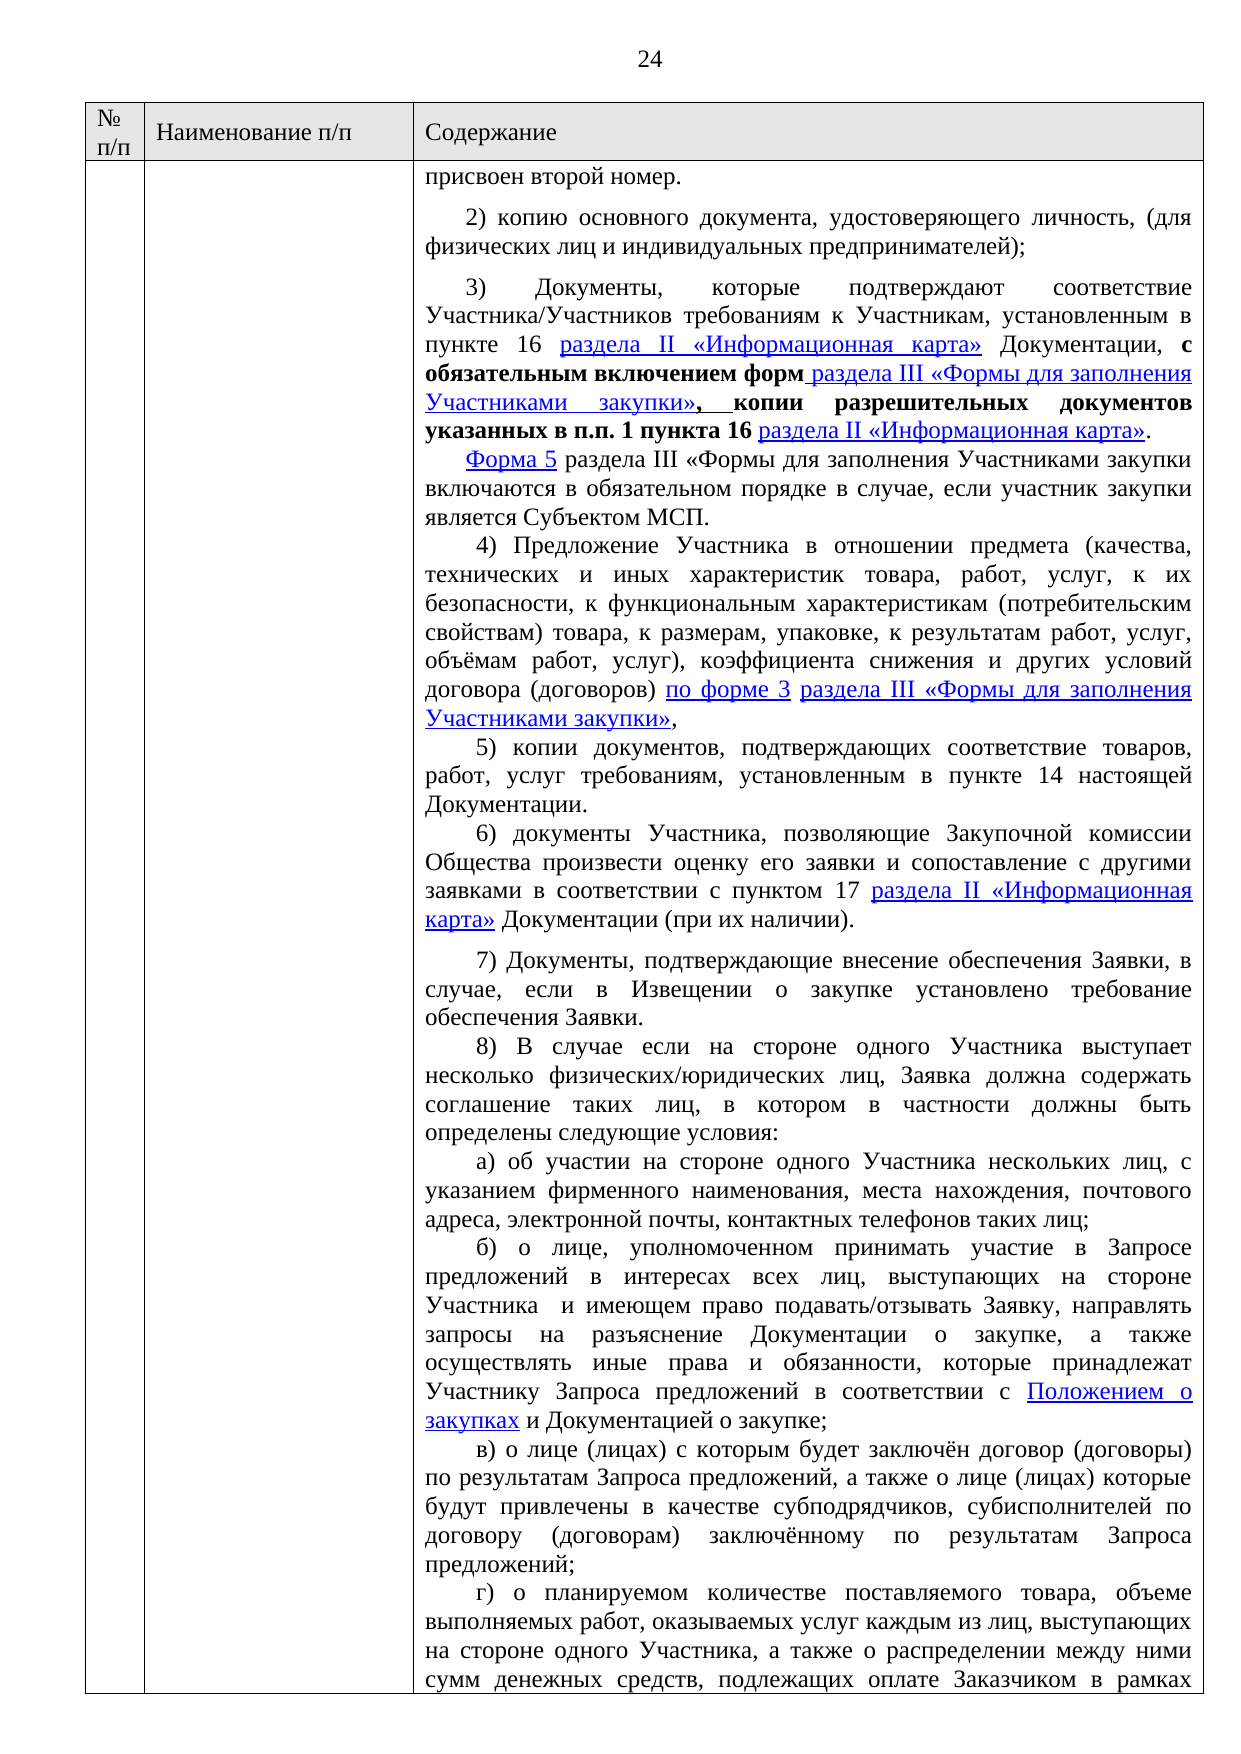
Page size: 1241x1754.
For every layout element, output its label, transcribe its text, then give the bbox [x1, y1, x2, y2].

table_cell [414, 161, 1203, 1692]
table_header № п/п [86, 103, 144, 160]
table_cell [145, 161, 413, 1692]
table_cell [86, 161, 144, 1692]
table_header Наименование п/п [145, 103, 413, 160]
table_header Содержание [414, 103, 1203, 160]
